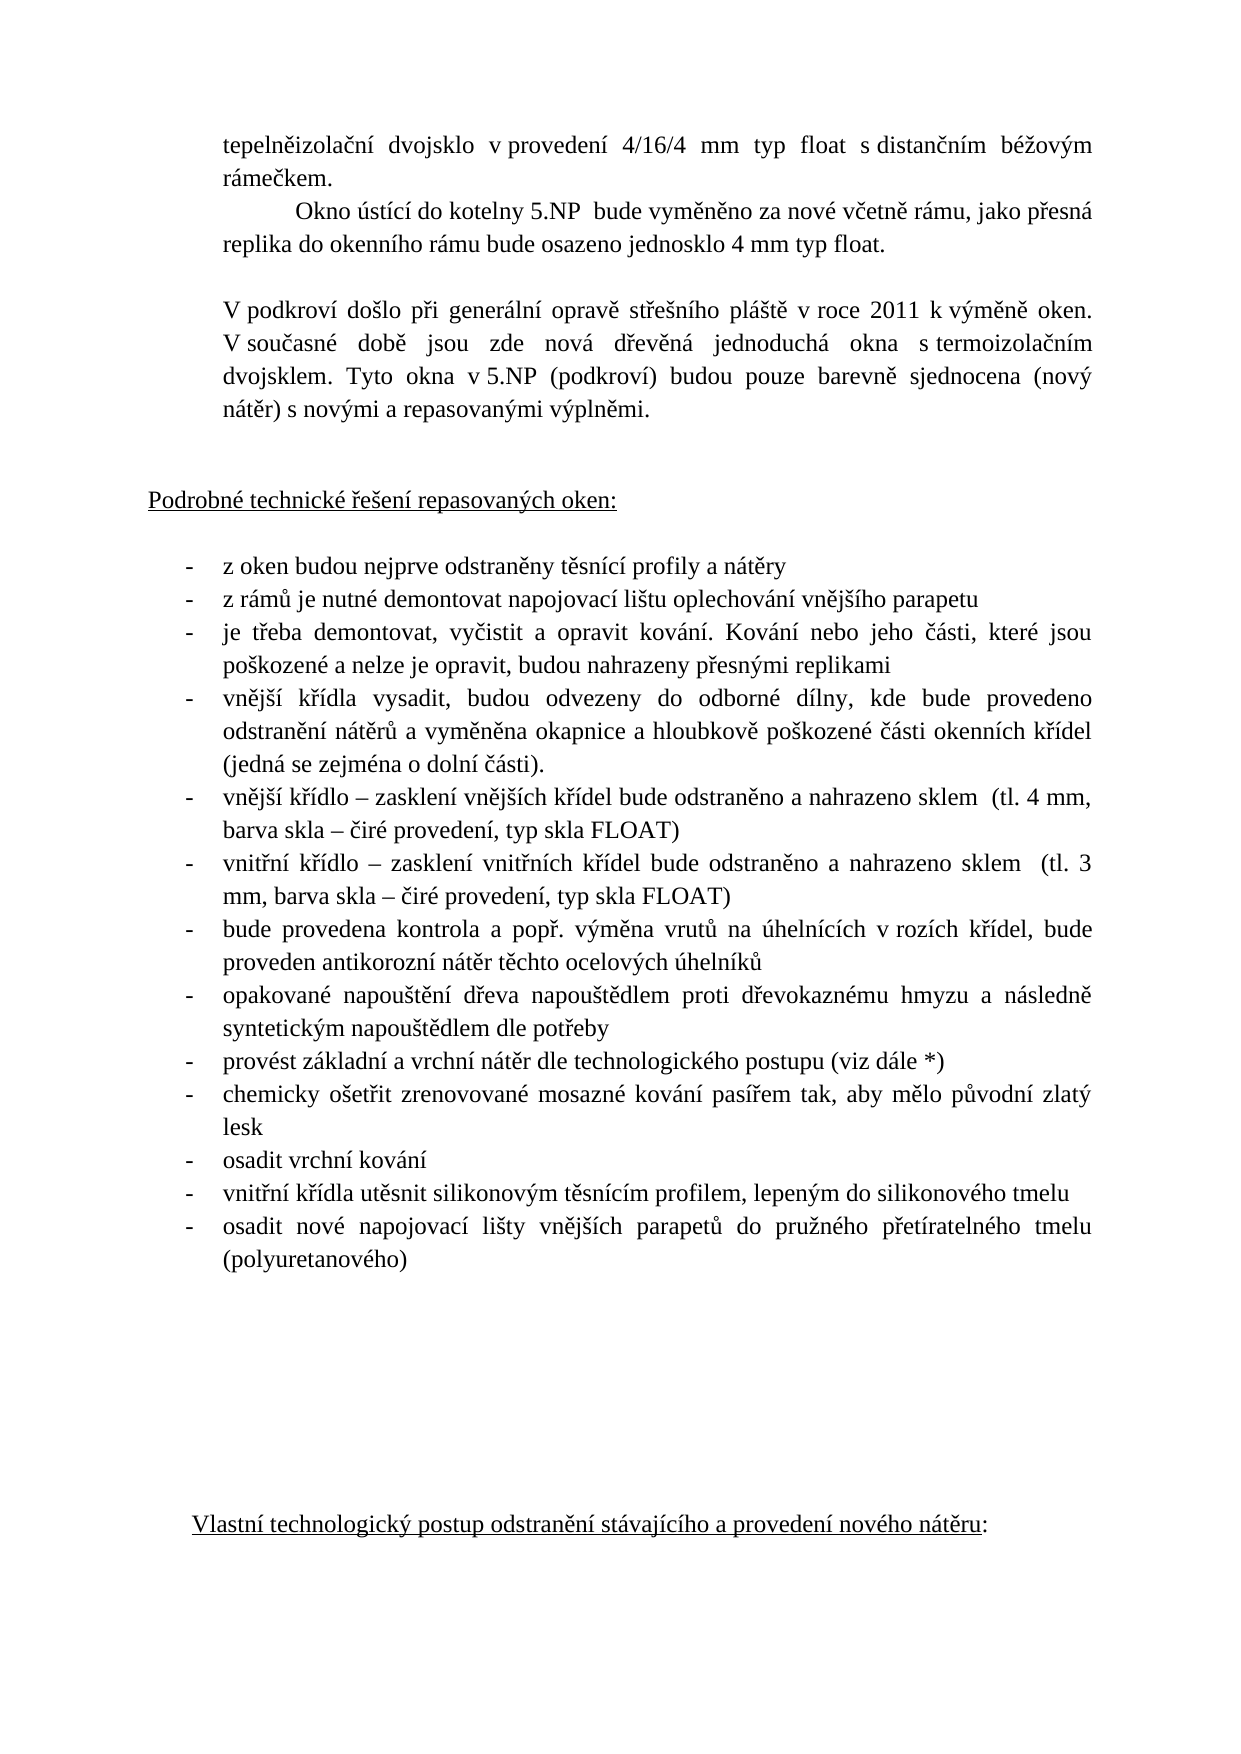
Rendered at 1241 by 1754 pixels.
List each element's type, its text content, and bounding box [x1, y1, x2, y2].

list je třeba demontovat, vyčistit a opravit kování. Kování nebo jeho části, které jsou poškozené a nelze je opravit, budou nahrazeny přesnými replikami [185, 617, 1093, 679]
list osadit nové napojovací lišty vnějších parapetů do pružného přetíratelného tmelu (polyuretanového) [185, 1211, 1093, 1273]
list vnější křídla vysadit, budou odvezeny do odborné dílny, kde bude provedeno odstranění nátěrů a vyměněna okapnice a hloubkově poškozené části okenních křídel (jedná se zejména o dolní části). [185, 683, 1093, 778]
list opakované napouštění dřeva napouštědlem proti dřevokaznému hmyzu a následně syntetickým napouštědlem dle potřeby [185, 980, 1093, 1042]
list z rámů je nutné demontovat napojovací lištu oplechování vnějšího parapetu [185, 584, 1093, 613]
list V podkroví došlo při generální opravě střešního pláště v roce 2011 k výměně oken. V současné době jsou zde nová dřevěná jednoduchá okna s termoizolačním dvojsklem. Tyto okna v 5.NP (podkroví) budou pouze barevně sjednocena (nový nátěr) s novými a repasovanými výplněmi. [223, 295, 1093, 423]
text Vlastní technologický postup odstranění stávajícího a provedení nového nátěru: [185, 1509, 1093, 1537]
list provést základní a vrchní nátěr dle technologického postupu (viz dále *) [185, 1046, 1093, 1075]
text Podrobné technické řešení repasovaných oken: [148, 485, 1093, 514]
list Okno ústící do kotelny 5.NP bude vyměněno za nové včetně rámu, jako přesná replika do okenního rámu bude osazeno jednosklo 4 mm typ float. [223, 196, 1093, 258]
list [223, 130, 1093, 192]
list vnitřní křídla utěsnit silikonovým těsnícím profilem, lepeným do silikonového tmelu [185, 1178, 1093, 1207]
list bude provedena kontrola a popř. výměna vrutů na úhelnících v rozích křídel, bude proveden antikorozní nátěr těchto ocelových úhelníků [185, 914, 1093, 976]
list osadit vrchní kování [185, 1145, 1093, 1174]
list z oken budou nejprve odstraněny těsnící profily a nátěry [185, 551, 1093, 580]
list chemicky ošetřit zrenovované mosazné kování pasířem tak, aby mělo původní zlatý lesk [185, 1079, 1093, 1141]
list vnitřní křídlo – zasklení vnitřních křídel bude odstraněno a nahrazeno sklem (tl. 3 mm, barva skla – čiré provedení, typ skla FLOAT) [185, 848, 1093, 910]
list vnější křídlo – zasklení vnějších křídel bude odstraněno a nahrazeno sklem (tl. 4 mm, barva skla – čiré provedení, typ skla FLOAT) [185, 782, 1093, 844]
